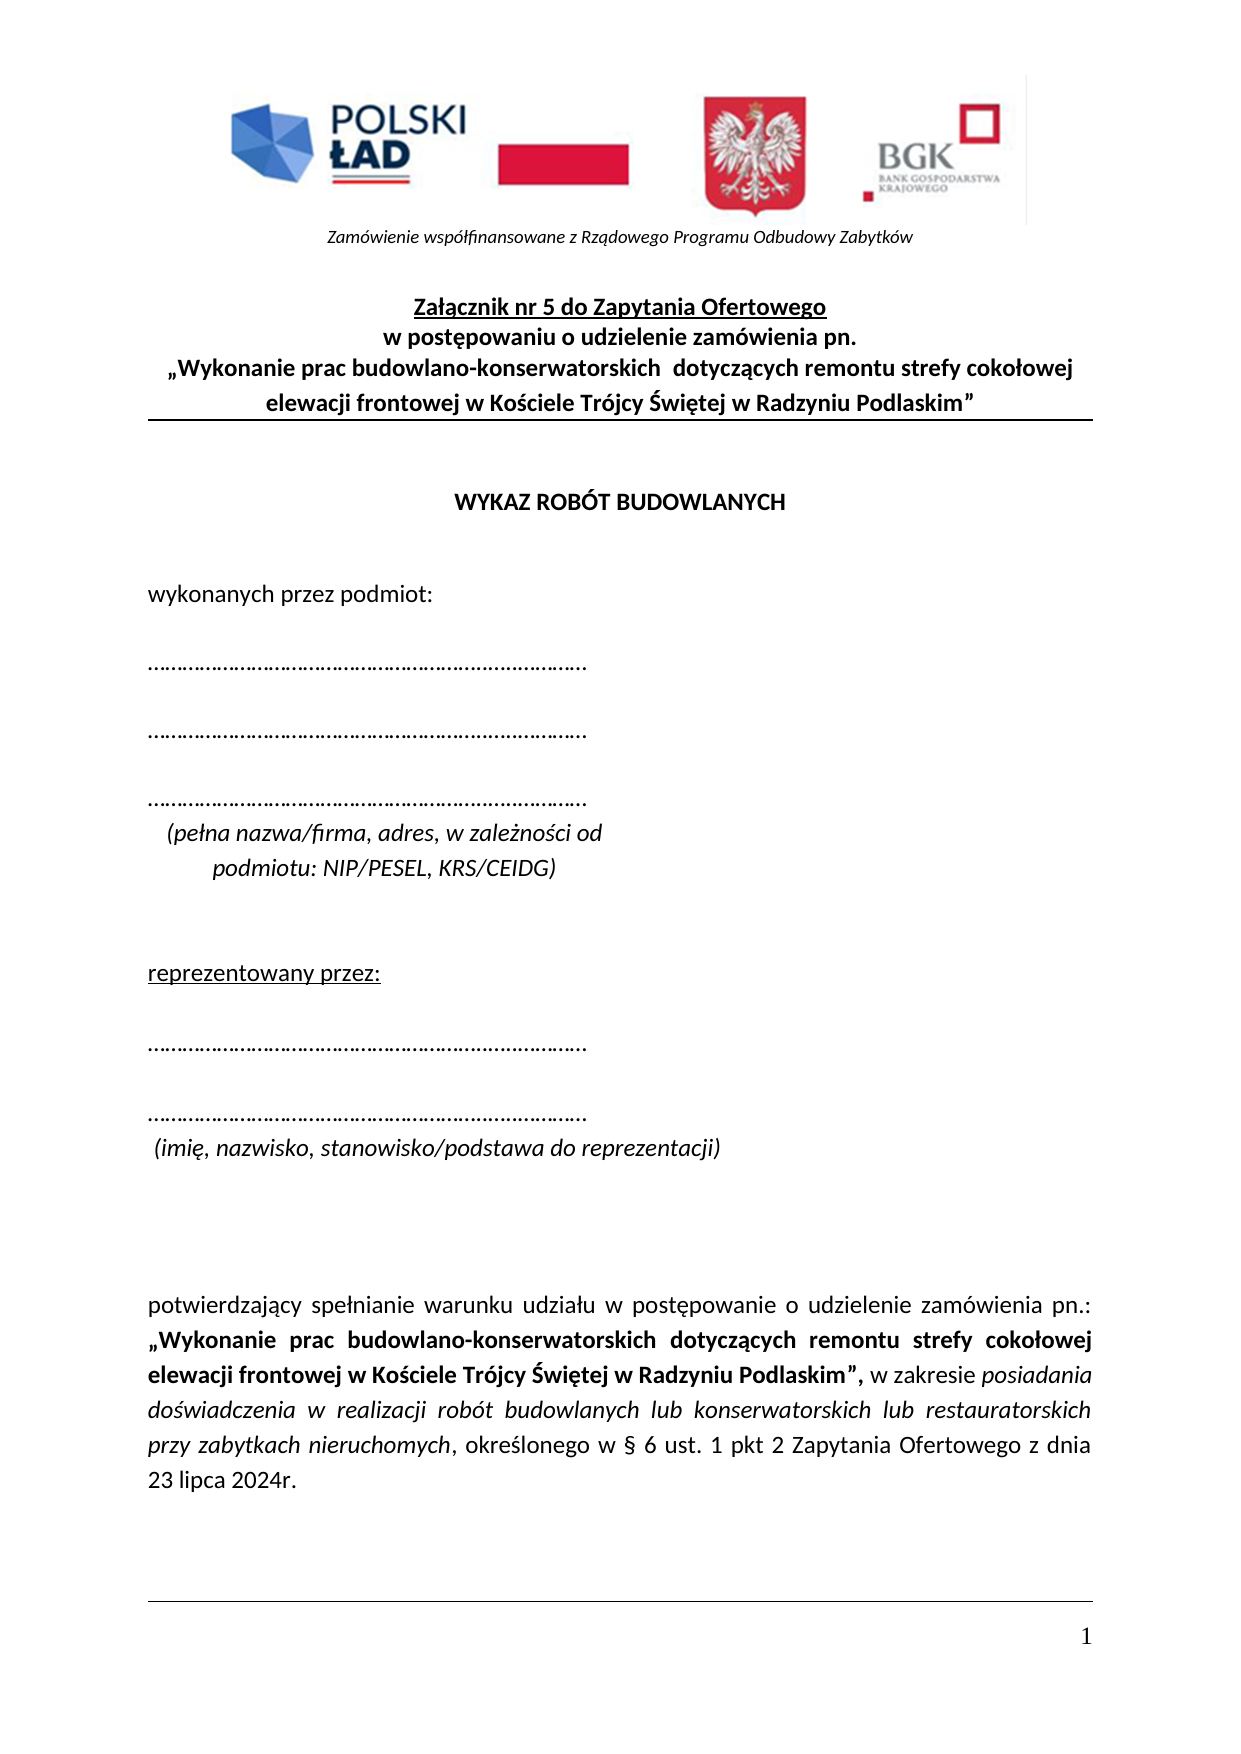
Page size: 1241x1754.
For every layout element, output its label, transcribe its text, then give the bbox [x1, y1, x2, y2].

text wykonanych przez podmiot: [148, 578, 651, 608]
text (imię, nazwisko, stanowisko/podstawa do reprezentacji) [148, 1132, 1093, 1162]
text reprezentowany przez: [148, 957, 1093, 987]
picture [213, 75, 1027, 225]
text …………………………………………………..…..………… [148, 782, 651, 812]
text potwierdzający spełnianie warunku udziału w postępowanie o udzielenie zamówienia pn.: „Wykonanie prac budowlano-konserwatorskich dotyczących remontu strefy cokołowej elewacji frontowej w Kościele Trójcy Świętej w Radzyniu Podlaskim”, w zakresie posiadania doświadczenia w realizacji robót budowlanych lub konserwatorskich lub restauratorskich przy zabytkach nieruchomych, określonego w § 6 ust. 1 pkt 2 Zapytania Ofertowego z dnia 23 lipca 2024r. [148, 1289, 1093, 1494]
text (pełna nazwa/firma, adres, w zależności od podmiotu: NIP/PESEL, KRS/CEIDG) [148, 817, 621, 882]
text …………………………………………………..…..………… [148, 1097, 651, 1127]
text w postępowaniu o udzielenie zamówienia pn. [148, 321, 1093, 352]
text „Wykonanie prac budowlano-konserwatorskich dotyczących remontu strefy cokołowej elewacji frontowej w Kościele Trójcy Świętej w Radzyniu Podlaskim” [148, 352, 1093, 419]
text …………………………………………………..…..………… [148, 714, 651, 744]
text Załącznik nr 5 do Zapytania Ofertowego [148, 291, 1093, 321]
text …………………………………………………..…..………… [148, 1027, 651, 1057]
text …………………………………………………..…..………… [148, 646, 651, 676]
text WYKAZ ROBÓT BUDOWLANYCH [148, 486, 1093, 517]
